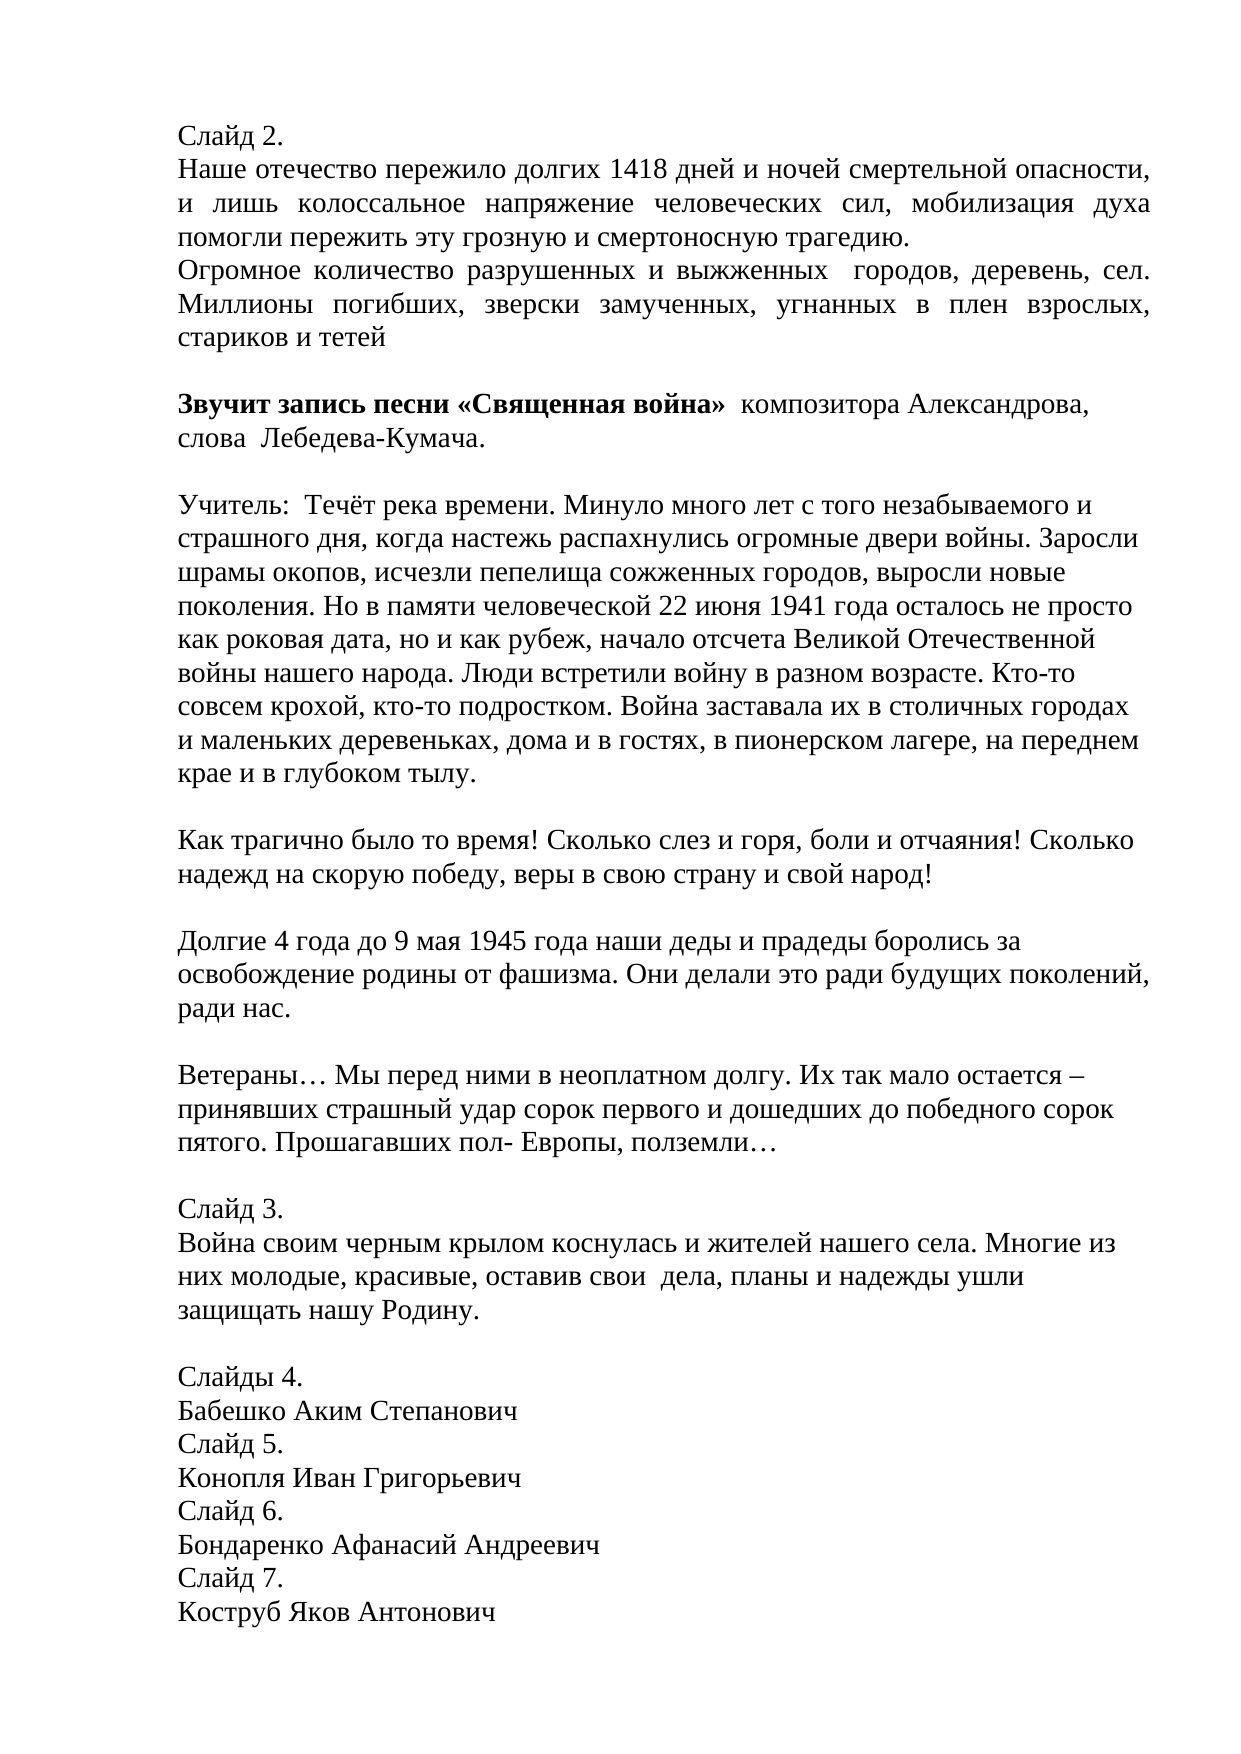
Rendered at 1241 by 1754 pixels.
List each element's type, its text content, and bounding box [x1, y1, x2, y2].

text Конопля Иван Григорьевич [177, 1460, 1152, 1493]
text Бондаренко Афанасий Андреевич [177, 1527, 1152, 1560]
text Долгие 4 года до 9 мая 1945 года наши деды и прадеды боролись за освобождение родины от фашизма. Они делали это ради будущих поколений, ради нас. [177, 923, 1152, 1024]
text Слайд 7. [177, 1560, 1152, 1594]
text Слайд 5. [177, 1426, 1152, 1460]
text Как трагично было то время! Сколько слез и горя, боли и отчаяния! Сколько надежд на скорую победу, веры в свою страну и свой народ! [177, 822, 1152, 889]
text Слайды 4. [177, 1359, 1152, 1393]
text Огромное количество разрушенных и выжженных городов, деревень, сел. Миллионы погибших, зверски замученных, угнанных в плен взрослых, стариков и тетей [177, 252, 1152, 353]
text Наше отечество пережило долгих 1418 дней и ночей смертельной опасности, и лишь колоссальное напряжение человеческих сил, мобилизация духа помогли пережить эту грозную и смертоносную трагедию. [177, 152, 1152, 252]
text Слайд 6. [177, 1493, 1152, 1527]
text Коструб Яков Антонович [177, 1594, 1152, 1627]
text Звучит запись песни «Священная война» композитора Александрова, слова Лебедева-Кумача. [177, 386, 1152, 453]
text Ветераны… Мы перед ними в неоплатном долгу. Их так мало остается – принявших страшный удар сорок первого и дошедших до победного сорок пятого. Прошагавших пол- Европы, полземли… Слайд 3. [177, 1057, 1152, 1225]
text Слайд 2. [177, 118, 1152, 152]
text Учитель: Течёт река времени. Минуло много лет с того незабываемого и страшного дня, когда настежь распахнулись огромные двери войны. Заросли шрамы окопов, исчезли пепелища сожженных городов, выросли новые поколения. Но в памяти человеческой 22 июня 1941 года осталось не просто как роковая дата, но и как рубеж, начало отсчета Великой Отечественной войны нашего народа. Люди встретили войну в разном возрасте. Кто-то совсем крохой, кто-то подростком. Война заставала их в столичных городах и маленьких деревеньках, дома и в гостях, в пионерском лагере, на переднем крае и в глубоком тылу. [177, 453, 1152, 789]
text Война своим черным крылом коснулась и жителей нашего села. Многие из них молодые, красивые, оставив свои дела, планы и надежды ушли защищать нашу Родину. [177, 1225, 1152, 1326]
text Бабешко Аким Степанович [177, 1393, 1152, 1426]
